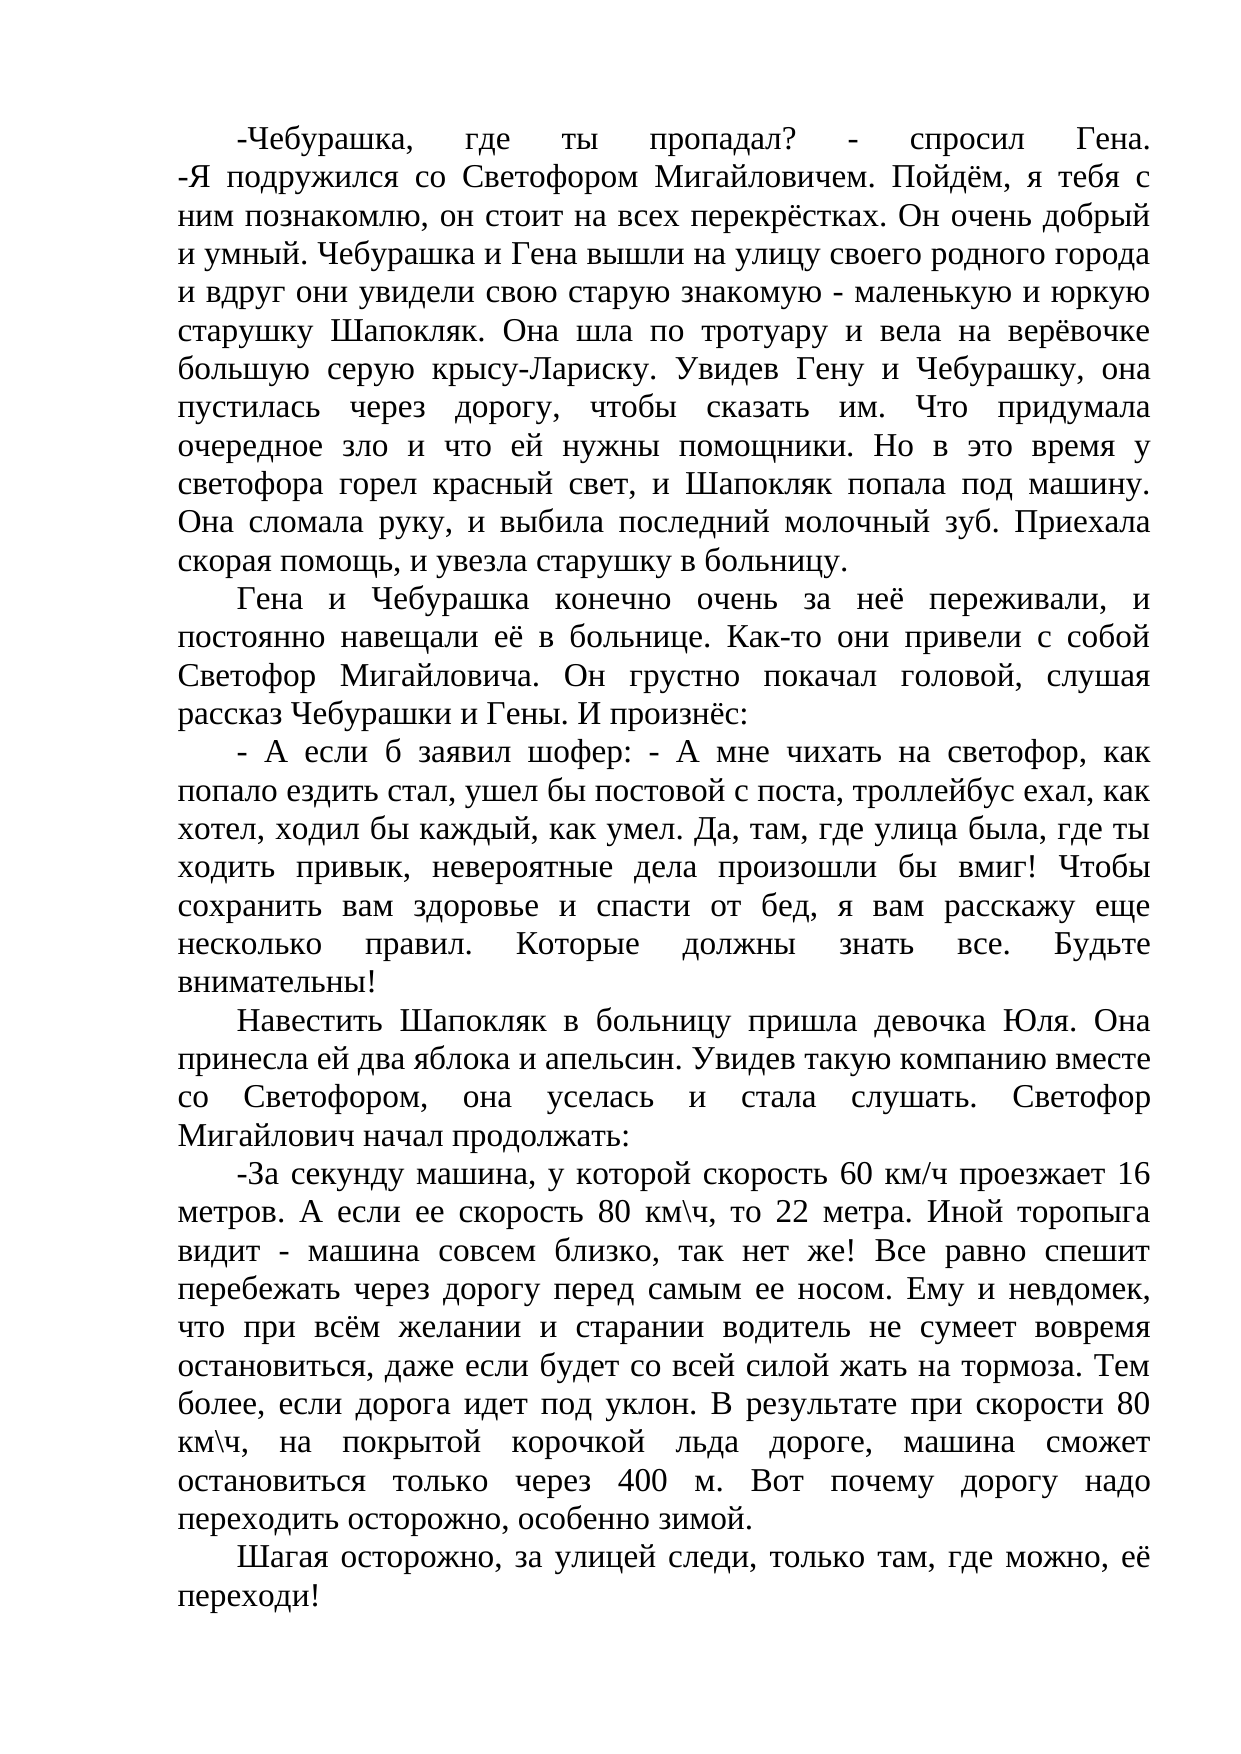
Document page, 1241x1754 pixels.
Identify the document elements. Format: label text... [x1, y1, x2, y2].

text Навестить Шапокляк в больницу пришла девочка Юля. Она принесла ей два яблока и апельсин. Увидев такую компанию вместе со Светофором, она уселась и стала слушать. Светофор Мигайлович начал продолжать: [177, 1000, 1152, 1153]
text Шагая осторожно, за улицей следи, только там, где можно, её переходи! [177, 1536, 1152, 1613]
text Гена и Чебурашка конечно очень за неё переживали, и постоянно навещали её в больнице. Как-то они привели с собой Светофор Мигайловича. Он грустно покачал головой, слушая рассказ Чебурашки и Гены. И произнёс: [177, 578, 1152, 731]
text -Чебурашка, где ты пропадал? - спросил Гена. -Я подружился со Светофором Мигайловичем. Пойдём, я тебя с ним познакомлю, он стоит на всех перекрёстках. Он очень добрый и умный. Чебурашка и Гена вышли на улицу своего родного города и вдруг они увидели свою старую знакомую - маленькую и юркую старушку Шапокляк. Она шла по тротуару и вела на верёвочке большую серую крысу-Лариску. Увидев Гену и Чебурашку, она пустилась через дорогу, чтобы сказать им. Что придумала очередное зло и что ей нужны помощники. Но в это время у светофора горел красный свет, и Шапокляк попала под машину. Она сломала руку, и выбила последний молочный зуб. Приехала скорая помощь, и увезла старушку в больницу. [177, 118, 1152, 578]
text - А если б заявил шофер: - А мне чихать на светофор, как попало ездить стал, ушел бы постовой с поста, троллейбус ехал, как хотел, ходил бы каждый, как умел. Да, там, где улица была, где ты ходить привык, невероятные дела произошли бы вмиг! Чтобы сохранить вам здоровье и спасти от бед, я вам расскажу еще несколько правил. Которые должны знать все. Будьте внимательны! [177, 731, 1152, 1000]
text -За секунду машина, у которой скорость 60 км/ч проезжает 16 метров. А если ее скорость 80 км\ч, то 22 метра. Иной торопыга видит - машина совсем близко, так нет же! Все равно спешит перебежать через дорогу перед самым ее носом. Ему и невдомек, что при всём желании и старании водитель не сумеет вовремя остановиться, даже если будет со всей силой жать на тормоза. Тем более, если дорога идет под уклон. В результате при скорости 80 км\ч, на покрытой корочкой льда дороге, машина сможет остановиться только через 400 м. Вот почему дорогу надо переходить осторожно, особенно зимой. [177, 1153, 1152, 1536]
